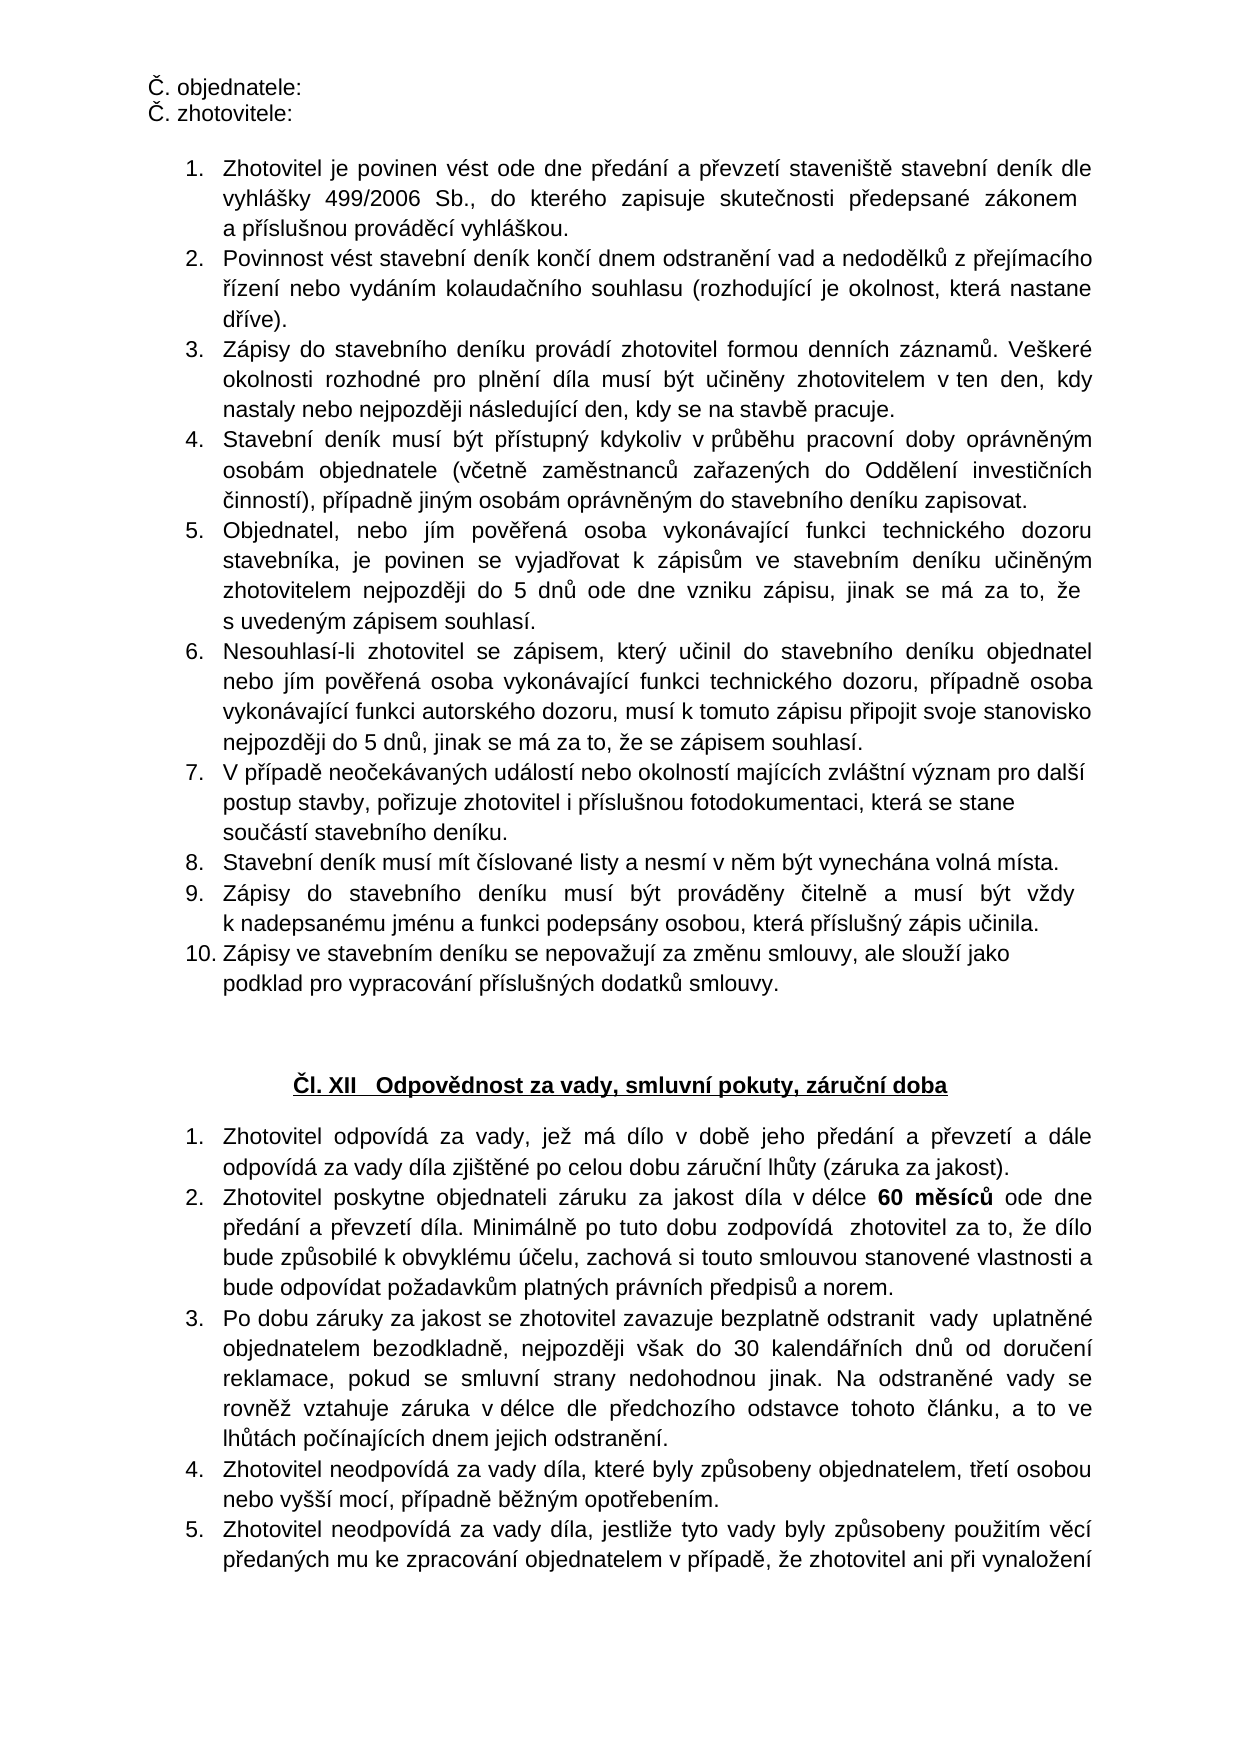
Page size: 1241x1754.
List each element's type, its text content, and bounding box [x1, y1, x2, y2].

list Po dobu záruky za jakost se zhotovitel zavazuje bezplatně odstranit vady uplatněné objednatelem bezodkladně, nejpozději však do 30 kalendářních dnů od doručení reklamace, pokud se smluvní strany nedohodnou jinak. Na odstraněné vady se rovněž vztahuje záruka v délce dle předchozího odstavce tohoto článku, a to ve lhůtách počínajících dnem jejich odstranění. [185, 1304, 1093, 1452]
list Zhotovitel je povinen vést ode dne předání a převzetí staveniště stavební deník dle vyhlášky 499/2006 Sb., do kterého zapisuje skutečnosti předepsané zákonem a příslušnou prováděcí vyhláškou. [185, 154, 1093, 241]
list Stavební deník musí být přístupný kdykoliv v průběhu pracovní doby oprávněným osobám objednatele (včetně zaměstnanců zařazených do Oddělení investičních činností), případně jiným osobám oprávněným do stavebního deníku zapisovat. [185, 426, 1093, 513]
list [185, 1516, 1093, 1572]
list Zápisy do stavebního deníku musí být prováděny čitelně a musí být vždy k nadepsanému jménu a funkci podepsány osobou, která příslušný zápis učinila. [185, 879, 1093, 936]
list V případě neočekávaných událostí nebo okolností majících zvláštní význam pro další postup stavby, pořizuje zhotovitel i příslušnou fotodokumentaci, která se stane součástí stavebního deníku. [185, 759, 1093, 845]
list Povinnost vést stavební deník končí dnem odstranění vad a nedodělků z přejímacího řízení nebo vydáním kolaudačního souhlasu (rozhodující je okolnost, která nastane dříve). [185, 245, 1093, 332]
list Zhotovitel neodpovídá za vady díla, které byly způsobeny objednatelem, třetí osobou nebo vyšší mocí, případně běžným opotřebením. [185, 1456, 1093, 1512]
list Zápisy ve stavebním deníku se nepovažují za změnu smlouvy, ale slouží jako podklad pro vypracování příslušných dodatků smlouvy. [185, 940, 1093, 996]
text Čl. XII Odpovědnost za vady, smluvní pokuty, záruční doba [148, 1072, 1093, 1098]
list Nesouhlasí-li zhotovitel se zápisem, který učinil do stavebního deníku objednatel nebo jím pověřená osoba vykonávající funkci technického dozoru, případně osoba vykonávající funkci autorského dozoru, musí k tomuto zápisu připojit svoje stanovisko nejpozději do 5 dnů, jinak se má za to, že se zápisem souhlasí. [185, 638, 1093, 755]
list Stavební deník musí mít číslované listy a nesmí v něm být vynechána volná místa. [185, 849, 1093, 876]
list Zhotovitel odpovídá za vady, jež má dílo v době jeho předání a převzetí a dále odpovídá za vady díla zjištěné po celou dobu záruční lhůty (záruka za jakost). [185, 1123, 1093, 1180]
list Zhotovitel poskytne objednateli záruku za jakost díla v délce 60 měsíců ode dne předání a převzetí díla. Minimálně po tuto dobu zodpovídá zhotovitel za to, že dílo bude způsobilé k obvyklému účelu, zachová si touto smlouvou stanovené vlastnosti a bude odpovídat požadavkům platných právních předpisů a norem. [185, 1184, 1093, 1301]
list Zápisy do stavebního deníku provádí zhotovitel formou denních záznamů. Veškeré okolnosti rozhodné pro plnění díla musí být učiněny zhotovitelem v ten den, kdy nastaly nebo nejpozději následující den, kdy se na stavbě pracuje. [185, 336, 1093, 422]
list Objednatel, nebo jím pověřená osoba vykonávající funkci technického dozoru stavebníka, je povinen se vyjadřovat k zápisům ve stavebním deníku učiněným zhotovitelem nejpozději do 5 dnů ode dne vzniku zápisu, jinak se má za to, že s uvedeným zápisem souhlasí. [185, 517, 1093, 634]
